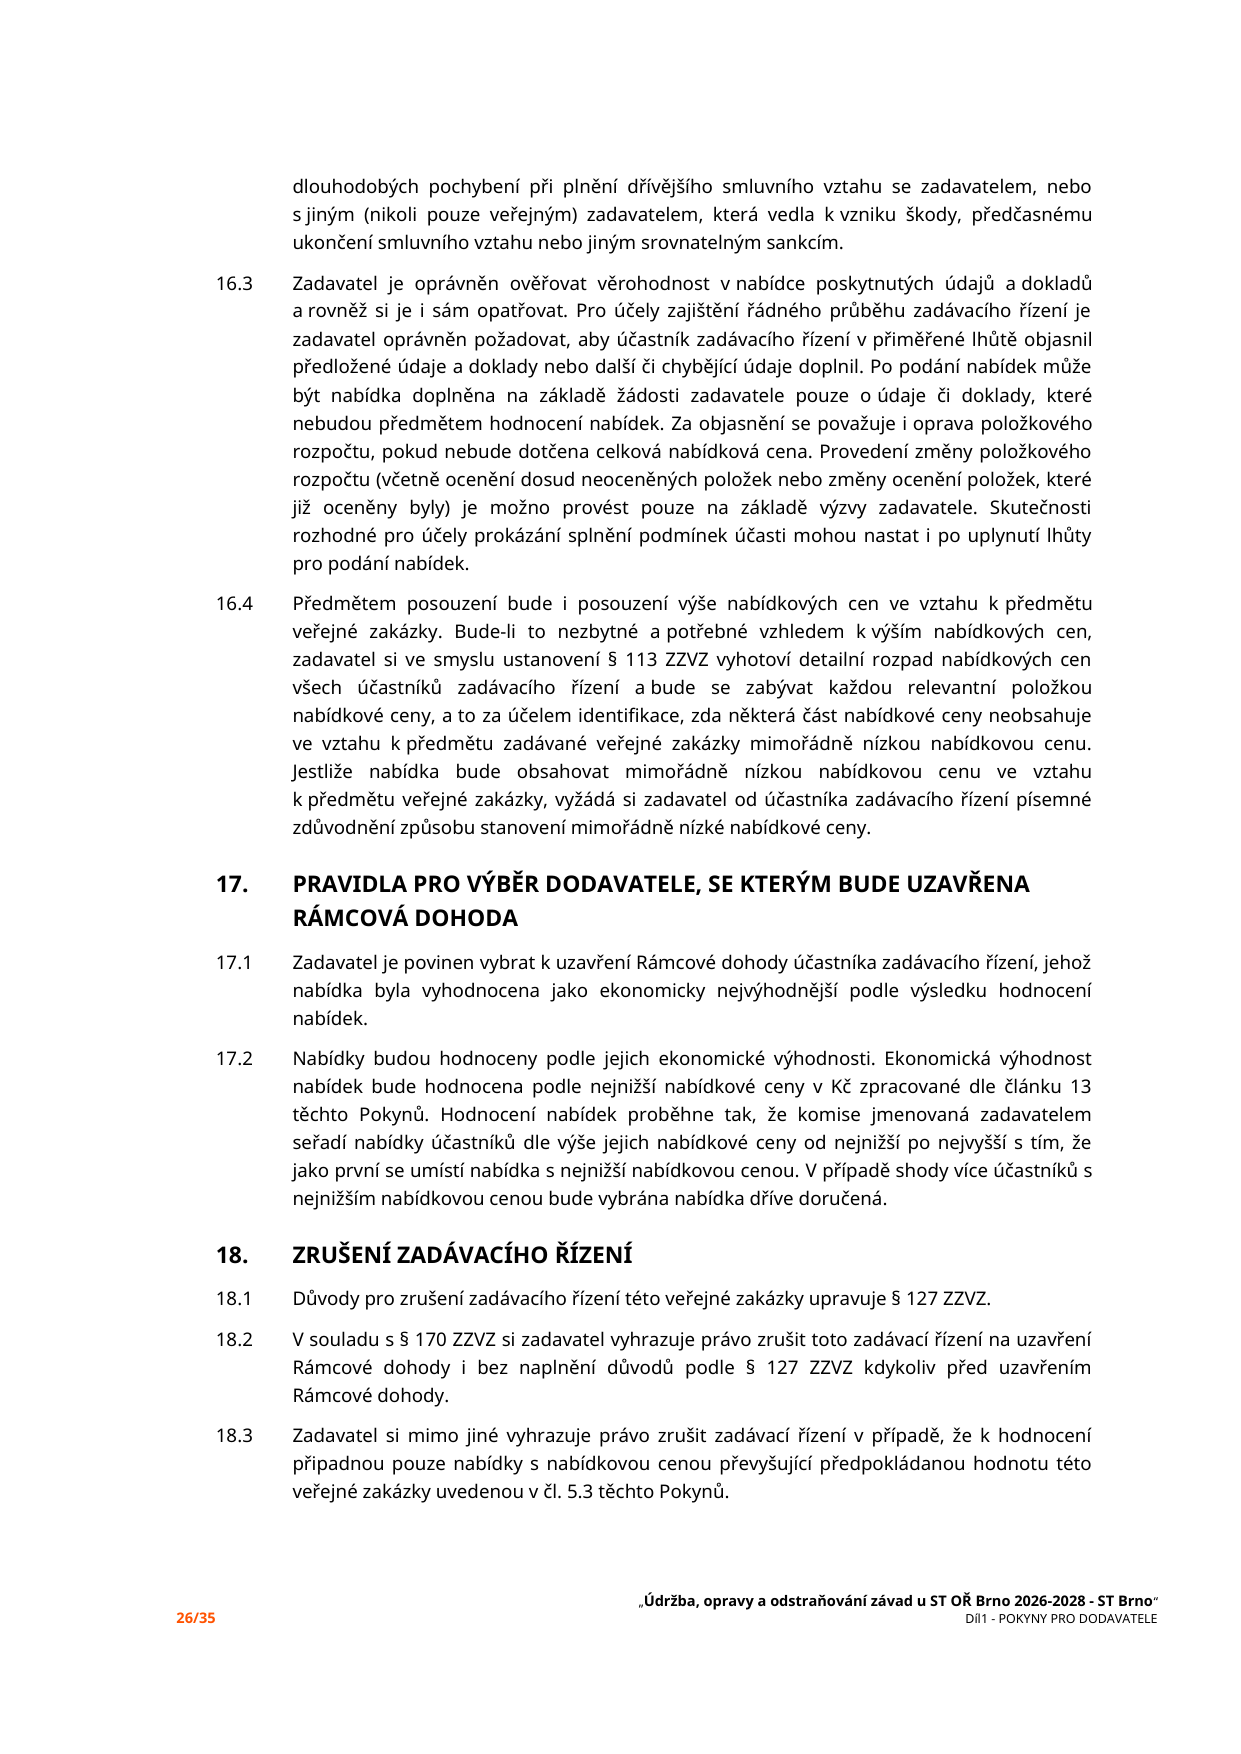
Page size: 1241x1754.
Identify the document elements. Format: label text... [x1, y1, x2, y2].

text ZRUŠENÍ ZADÁVACÍHO ŘÍZENÍ [216, 1239, 1093, 1270]
text PRAVIDLA PRO VÝBĚR DODAVATELE, SE KTERÝM BUDE UZAVŘENA RÁMCOVÁ DOHODA [216, 868, 1093, 933]
text Nabídky budou hodnoceny podle jejich ekonomické výhodnosti. Ekonomická výhodnost nabídek bude hodnocena podle nejnižší nabídkové ceny v Kč zpracované dle článku 13 těchto Pokynů. Hodnocení nabídek proběhne tak, že komise jmenovaná zadavatelem seřadí nabídky účastníků dle výše jejich nabídkové ceny od nejnižší po nejvyšší s tím, že jako první se umístí nabídka s nejnižší nabídkovou cenou. V případě shody více účastníků s nejnižším nabídkovou cenou bude vybrána nabídka dříve doručená. [216, 1046, 1093, 1211]
text Zadavatel je oprávněn ověřovat věrohodnost v nabídce poskytnutých údajů a dokladů a rovněž si je i sám opatřovat. Pro účely zajištění řádného průběhu zadávacího řízení je zadavatel oprávněn požadovat, aby účastník zadávacího řízení v přiměřené lhůtě objasnil předložené údaje a doklady nebo další či chybějící údaje doplnil. Po podání nabídek může být nabídka doplněna na základě žádosti zadavatele pouze o údaje či doklady, které nebudou předmětem hodnocení nabídek. Za objasnění se považuje i oprava položkového rozpočtu, pokud nebude dotčena celková nabídková cena. Provedení změny položkového rozpočtu (včetně ocenění dosud neoceněných položek nebo změny ocenění položek, které již oceněny byly) je možno provést pouze na základě výzvy zadavatele. Skutečnosti rozhodné pro účely prokázání splnění podmínek účasti mohou nastat i po uplynutí lhůty pro podání nabídek. [216, 270, 1093, 576]
text Zadavatel si mimo jiné vyhrazuje právo zrušit zadávací řízení v případě, že k hodnocení připadnou pouze nabídky s nabídkovou cenou převyšující předpokládanou hodnotu této veřejné zakázky uvedenou v čl. 5.3 těchto Pokynů. [216, 1423, 1093, 1504]
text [216, 173, 1093, 255]
text V souladu s § 170 ZZVZ si zadavatel vyhrazuje právo zrušit toto zadávací řízení na uzavření Rámcové dohody i bez naplnění důvodů podle § 127 ZZVZ kdykoliv před uzavřením Rámcové dohody. [216, 1326, 1093, 1408]
text Zadavatel je povinen vybrat k uzavření Rámcové dohody účastníka zadávacího řízení, jehož nabídka byla vyhodnocena jako ekonomicky nejvýhodnější podle výsledku hodnocení nabídek. [216, 949, 1093, 1031]
text Předmětem posouzení bude i posouzení výše nabídkových cen ve vztahu k předmětu veřejné zakázky. Bude-li to nezbytné a potřebné vzhledem k výším nabídkových cen, zadavatel si ve smyslu ustanovení § 113 ZZVZ vyhotoví detailní rozpad nabídkových cen všech účastníků zadávacího řízení a bude se zabývat každou relevantní položkou nabídkové ceny, a to za účelem identifikace, zda některá část nabídkové ceny neobsahuje ve vztahu k předmětu zadávané veřejné zakázky mimořádně nízkou nabídkovou cenu. Jestliže nabídka bude obsahovat mimořádně nízkou nabídkovou cenu ve vztahu k předmětu veřejné zakázky, vyžádá si zadavatel od účastníka zadávacího řízení písemné zdůvodnění způsobu stanovení mimořádně nízké nabídkové ceny. [216, 591, 1093, 840]
text Důvody pro zrušení zadávacího řízení této veřejné zakázky upravuje § 127 ZZVZ. [216, 1286, 1093, 1311]
